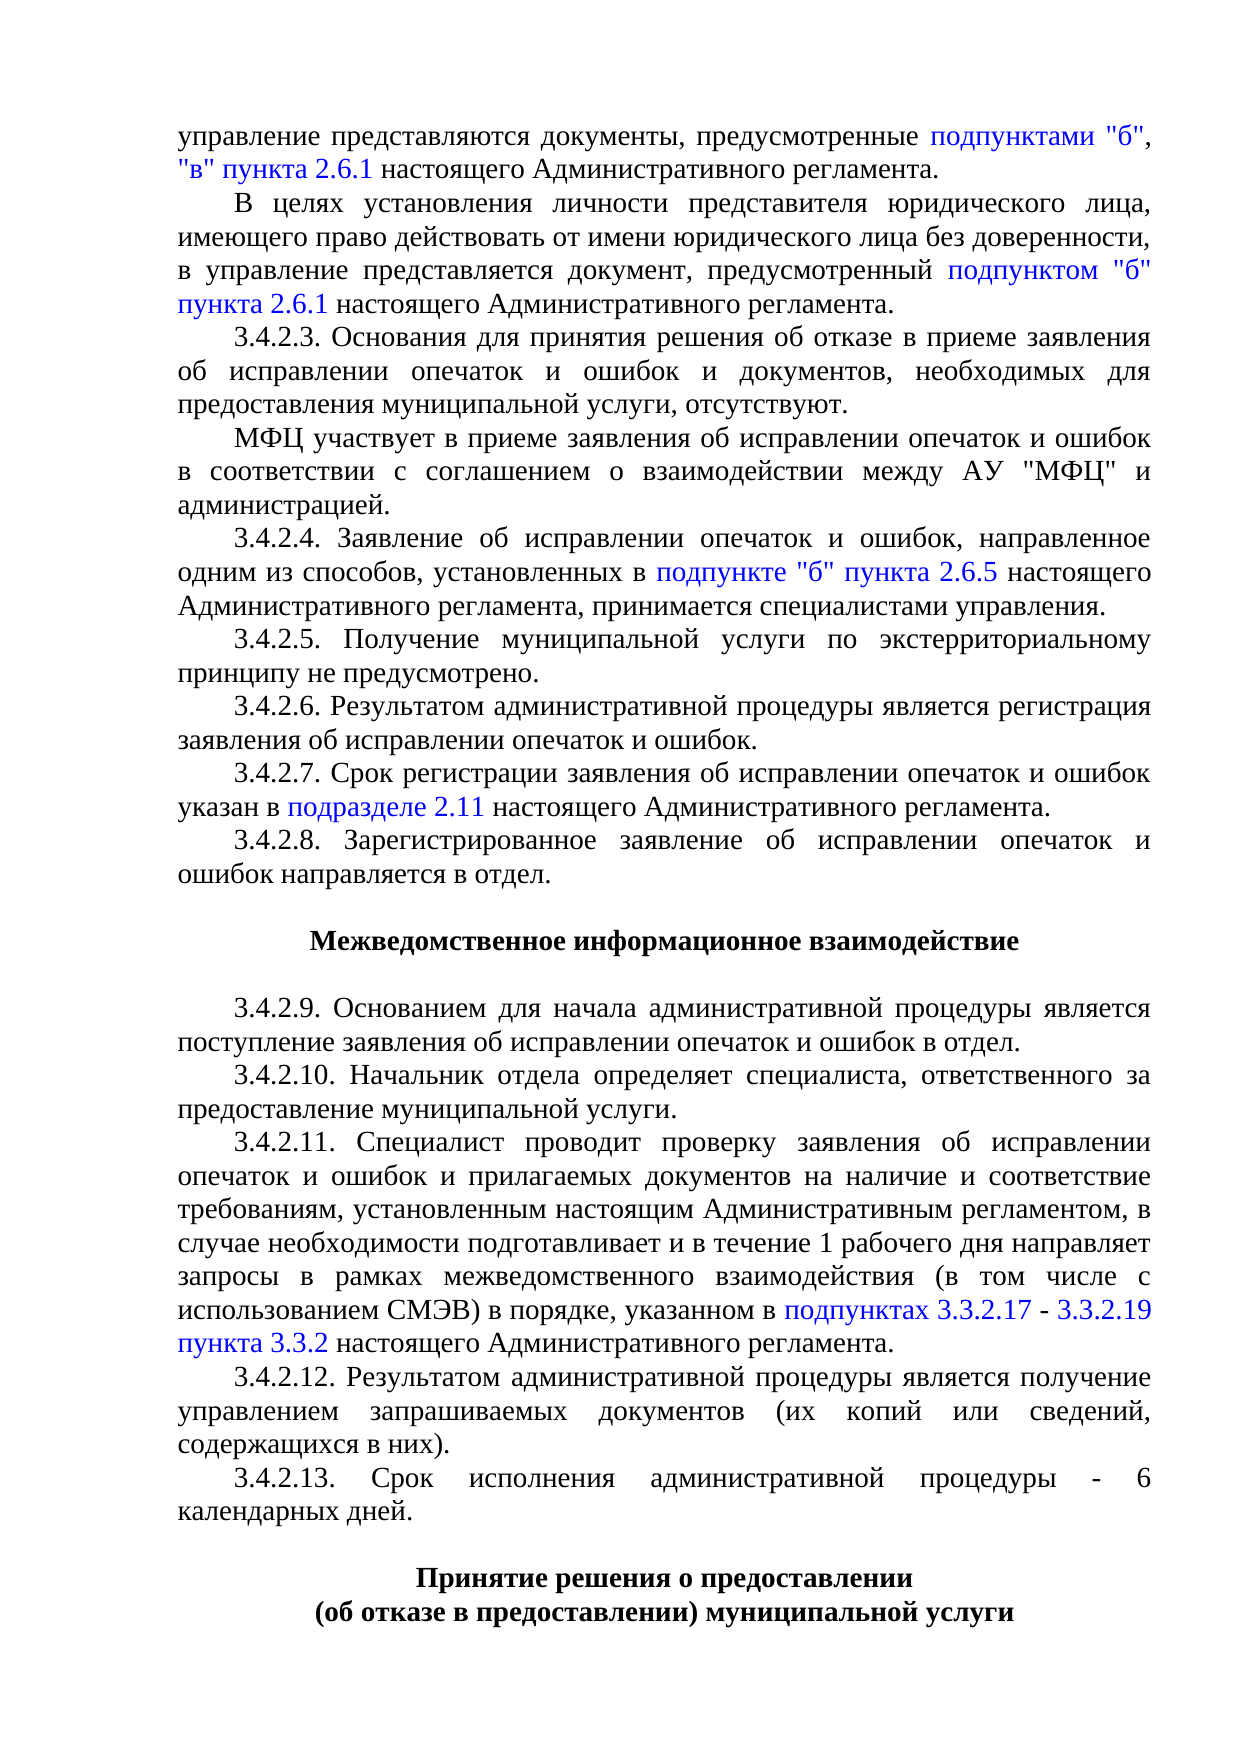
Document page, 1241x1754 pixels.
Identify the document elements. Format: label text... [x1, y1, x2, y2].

text 3.4.2.11. Специалист проводит проверку заявления об исправлении опечаток и ошибок и прилагаемых документов на наличие и соответствие требованиям, установленным настоящим Административным регламентом, в случае необходимости подготавливает и в течение 1 рабочего дня направляет запросы в рамках межведомственного взаимодействия (в том числе с использованием СМЭВ) в порядке, указанном в подпунктах 3.3.2.17 - 3.3.2.19 пункта 3.3.2 настоящего Административного регламента. [177, 1124, 1152, 1359]
text МФЦ участвует в приеме заявления об исправлении опечаток и ошибок в соответствии с соглашением о взаимодействии между АУ "МФЦ" и администрацией. [177, 420, 1152, 521]
text 3.4.2.12. Результатом административной процедуры является получение управлением запрашиваемых документов (их копий или сведений, содержащихся в них). [177, 1359, 1152, 1460]
text 3.4.2.8. Зарегистрированное заявление об исправлении опечаток и ошибок направляется в отдел. [177, 822, 1152, 889]
text 3.4.2.6. Результатом административной процедуры является регистрация заявления об исправлении опечаток и ошибок. [177, 688, 1152, 755]
text 3.4.2.10. Начальник отдела определяет специалиста, ответственного за предоставление муниципальной услуги. [177, 1057, 1152, 1124]
text 3.4.2.4. Заявление об исправлении опечаток и ошибок, направленное одним из способов, установленных в подпункте "б" пункта 2.6.5 настоящего Административного регламента, принимается специалистами управления. [177, 521, 1152, 621]
text 3.4.2.9. Основанием для начала административной процедуры является поступление заявления об исправлении опечаток и ошибок в отдел. [177, 990, 1152, 1057]
text 3.4.2.7. Срок регистрации заявления об исправлении опечаток и ошибок указан в подразделе 2.11 настоящего Административного регламента. [177, 755, 1152, 822]
text 3.4.2.5. Получение муниципальной услуги по экстерриториальному принципу не предусмотрено. [177, 621, 1152, 688]
title Принятие решения о предоставлении [177, 1560, 1152, 1594]
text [177, 118, 1152, 185]
title (об отказе в предоставлении) муниципальной услуги [177, 1594, 1152, 1627]
text 3.4.2.13. Срок исполнения административной процедуры - 6 календарных дней. [177, 1460, 1152, 1527]
text В целях установления личности представителя юридического лица, имеющего право действовать от имени юридического лица без доверенности, в управление представляется документ, предусмотренный подпунктом "б" пункта 2.6.1 настоящего Административного регламента. [177, 185, 1152, 319]
text 3.4.2.3. Основания для принятия решения об отказе в приеме заявления об исправлении опечаток и ошибок и документов, необходимых для предоставления муниципальной услуги, отсутствуют. [177, 319, 1152, 420]
title Межведомственное информационное взаимодействие [177, 923, 1152, 957]
